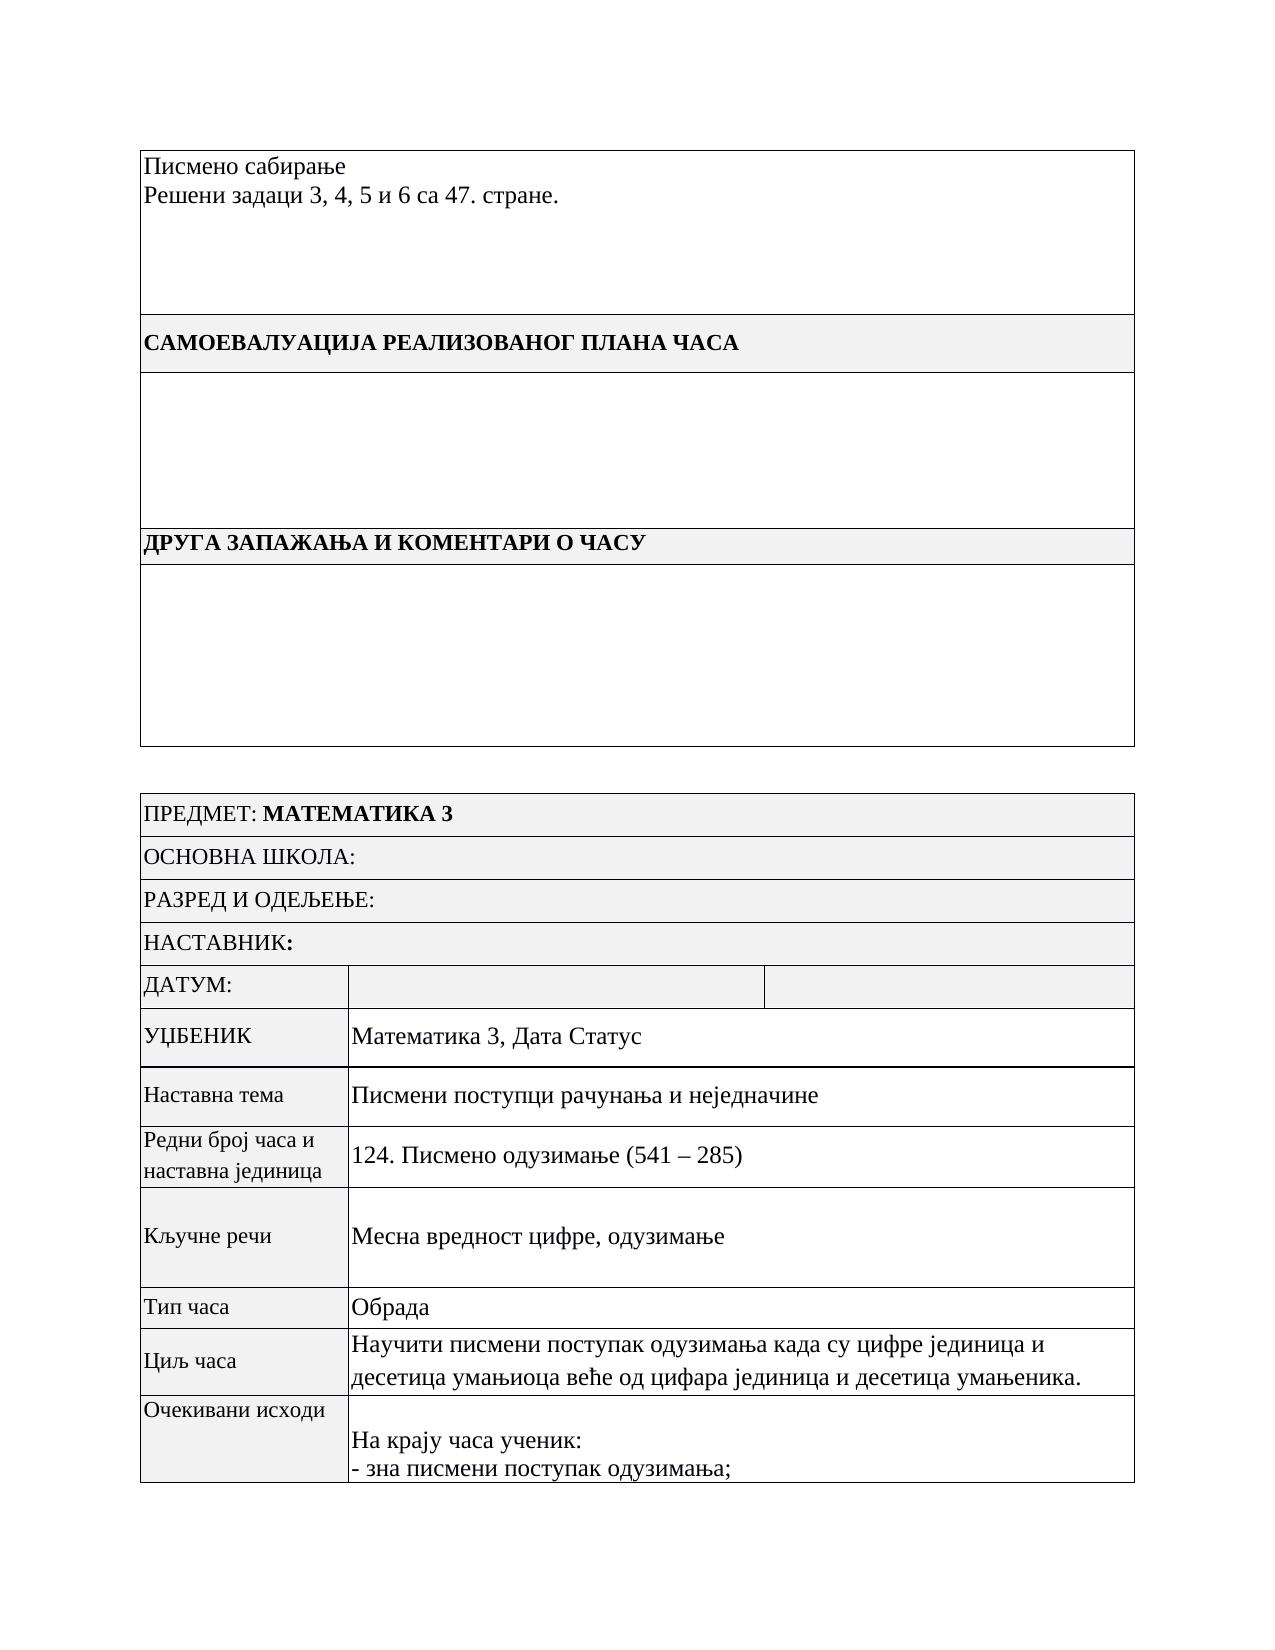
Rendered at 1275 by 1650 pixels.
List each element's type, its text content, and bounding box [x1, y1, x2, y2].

table_cell Mатематика 3, Дата Статус [349, 1009, 1134, 1066]
table_cell 124. Писмено одузимање (541 – 285) [349, 1127, 1134, 1187]
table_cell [141, 151, 1134, 314]
table_cell Тип часа [141, 1288, 348, 1328]
table_cell Научити писмени поступак одузимања када су цифре јединица и десетица умањиоца веће од цифара јединица и десетица умањеника. [349, 1329, 1134, 1395]
table_cell Редни број часа и наставна јединица [141, 1127, 348, 1187]
table_cell Наставна тема [141, 1068, 348, 1126]
table_cell Писмени поступци рачунања и неједначине [349, 1068, 1134, 1126]
table_cell Месна вредност цифре, одузимање [349, 1188, 1134, 1287]
table_cell [349, 966, 764, 1007]
table_cell НАСТАВНИК: [141, 923, 1134, 964]
table_cell ДРУГА ЗАПАЖАЊА И КОМЕНТАРИ О ЧАСУ [141, 529, 1134, 564]
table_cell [349, 1396, 1134, 1482]
table_cell ОСНОВНА ШКОЛА: [141, 837, 1134, 879]
table_cell УЏБЕНИК [141, 1009, 348, 1066]
table_cell [141, 565, 1134, 746]
table_cell [141, 373, 1134, 527]
table_cell САМОЕВАЛУАЦИЈА РЕАЛИЗОВАНОГ ПЛАНА ЧАСА [141, 315, 1134, 372]
table_cell Циљ часа [141, 1329, 348, 1395]
table_cell ДАТУМ: [141, 966, 348, 1007]
table_header ПРЕДМЕТ: МАТЕМАТИКА 3 [141, 794, 1134, 836]
table_cell Очекивани исходи [141, 1396, 348, 1482]
table_cell РАЗРЕД И ОДЕЉЕЊЕ: [141, 880, 1134, 922]
table_cell Обрада [349, 1288, 1134, 1328]
table_cell Кључне речи [141, 1188, 348, 1287]
table_cell [765, 966, 1134, 1007]
